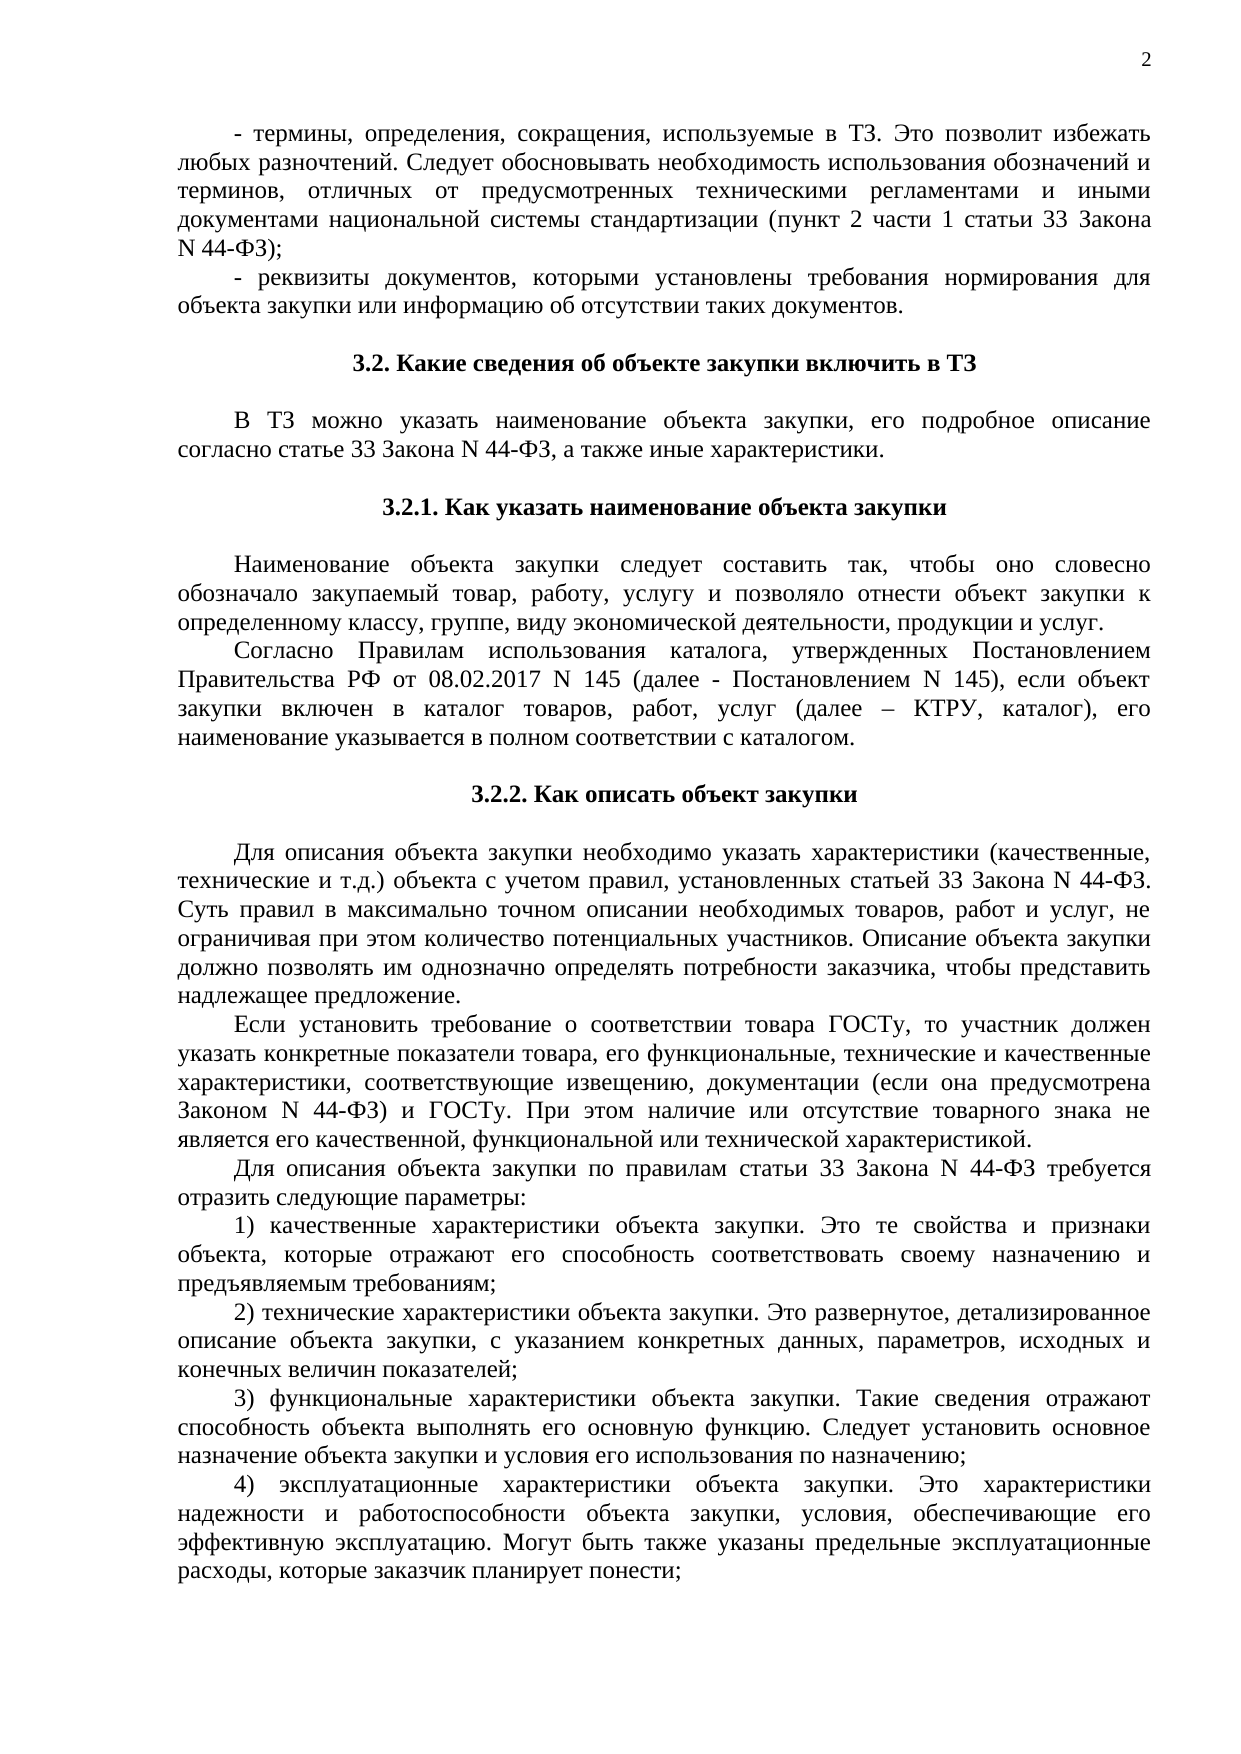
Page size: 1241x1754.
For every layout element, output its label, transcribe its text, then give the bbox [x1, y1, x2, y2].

text Согласно Правилам использования каталога, утвержденных Постановлением Правительства РФ от 08.02.2017 N 145 (далее - Постановлением N 145), если объект закупки включен в каталог товаров, работ, услуг (далее – КТРУ, каталог), его наименование указывается в полном соответствии с каталогом. [177, 636, 1152, 751]
text Наименование объекта закупки следует составить так, чтобы оно словесно обозначало закупаемый товар, работу, услугу и позволяло отнести объект закупки к определенному классу, группе, виду экономической деятельности, продукции и услуг. [177, 549, 1152, 636]
text 3) функциональные характеристики объекта закупки. Такие сведения отражают способность объекта выполнять его основную функцию. Следует установить основное назначение объекта закупки и условия его использования по назначению; [177, 1383, 1152, 1469]
title 3.2. Какие сведения об объекте закупки включить в ТЗ [177, 348, 1152, 377]
text - термины, определения, сокращения, используемые в ТЗ. Это позволит избежать любых разночтений. Следует обосновывать необходимость использования обозначений и терминов, отличных от предусмотренных техническими регламентами и иными документами национальной системы стандартизации (пункт 2 части 1 статьи 33 Закона N 44-ФЗ); [177, 118, 1152, 262]
text - реквизиты документов, которыми установлены требования нормирования для объекта закупки или информацию об отсутствии таких документов. [177, 262, 1152, 319]
text Для описания объекта закупки необходимо указать характеристики (качественные, технические и т.д.) объекта с учетом правил, установленных статьей 33 Закона N 44-ФЗ. Суть правил в максимально точном описании необходимых товаров, работ и услуг, не ограничивая при этом количество потенциальных участников. Описание объекта закупки должно позволять им однозначно определять потребности заказчика, чтобы представить надлежащее предложение. [177, 837, 1152, 1009]
text 3.2.1. Как указать наименование объекта закупки [177, 492, 1152, 521]
text Для описания объекта закупки по правилам статьи 33 Закона N 44-ФЗ требуется отразить следующие параметры: [177, 1153, 1152, 1211]
text 4) эксплуатационные характеристики объекта закупки. Это характеристики надежности и работоспособности объекта закупки, условия, обеспечивающие его эффективную эксплуатацию. Могут быть также указаны предельные эксплуатационные расходы, которые заказчик планирует понести; [177, 1469, 1152, 1584]
text В ТЗ можно указать наименование объекта закупки, его подробное описание согласно статье 33 Закона N 44-ФЗ, а также иные характеристики. [177, 406, 1152, 463]
text 3.2.2. Как описать объект закупки [177, 779, 1152, 808]
text 2) технические характеристики объекта закупки. Это развернутое, детализированное описание объекта закупки, с указанием конкретных данных, параметров, исходных и конечных величин показателей; [177, 1297, 1152, 1383]
text Если установить требование о соответствии товара ГОСТу, то участник должен указать конкретные показатели товара, его функциональные, технические и качественные характеристики, соответствующие извещению, документации (если она предусмотрена Законом N 44-ФЗ) и ГОСТу. При этом наличие или отсутствие товарного знака не является его качественной, функциональной или технической характеристикой. [177, 1009, 1152, 1153]
text 1) качественные характеристики объекта закупки. Это те свойства и признаки объекта, которые отражают его способность соответствовать своему назначению и предъявляемым требованиям; [177, 1211, 1152, 1297]
